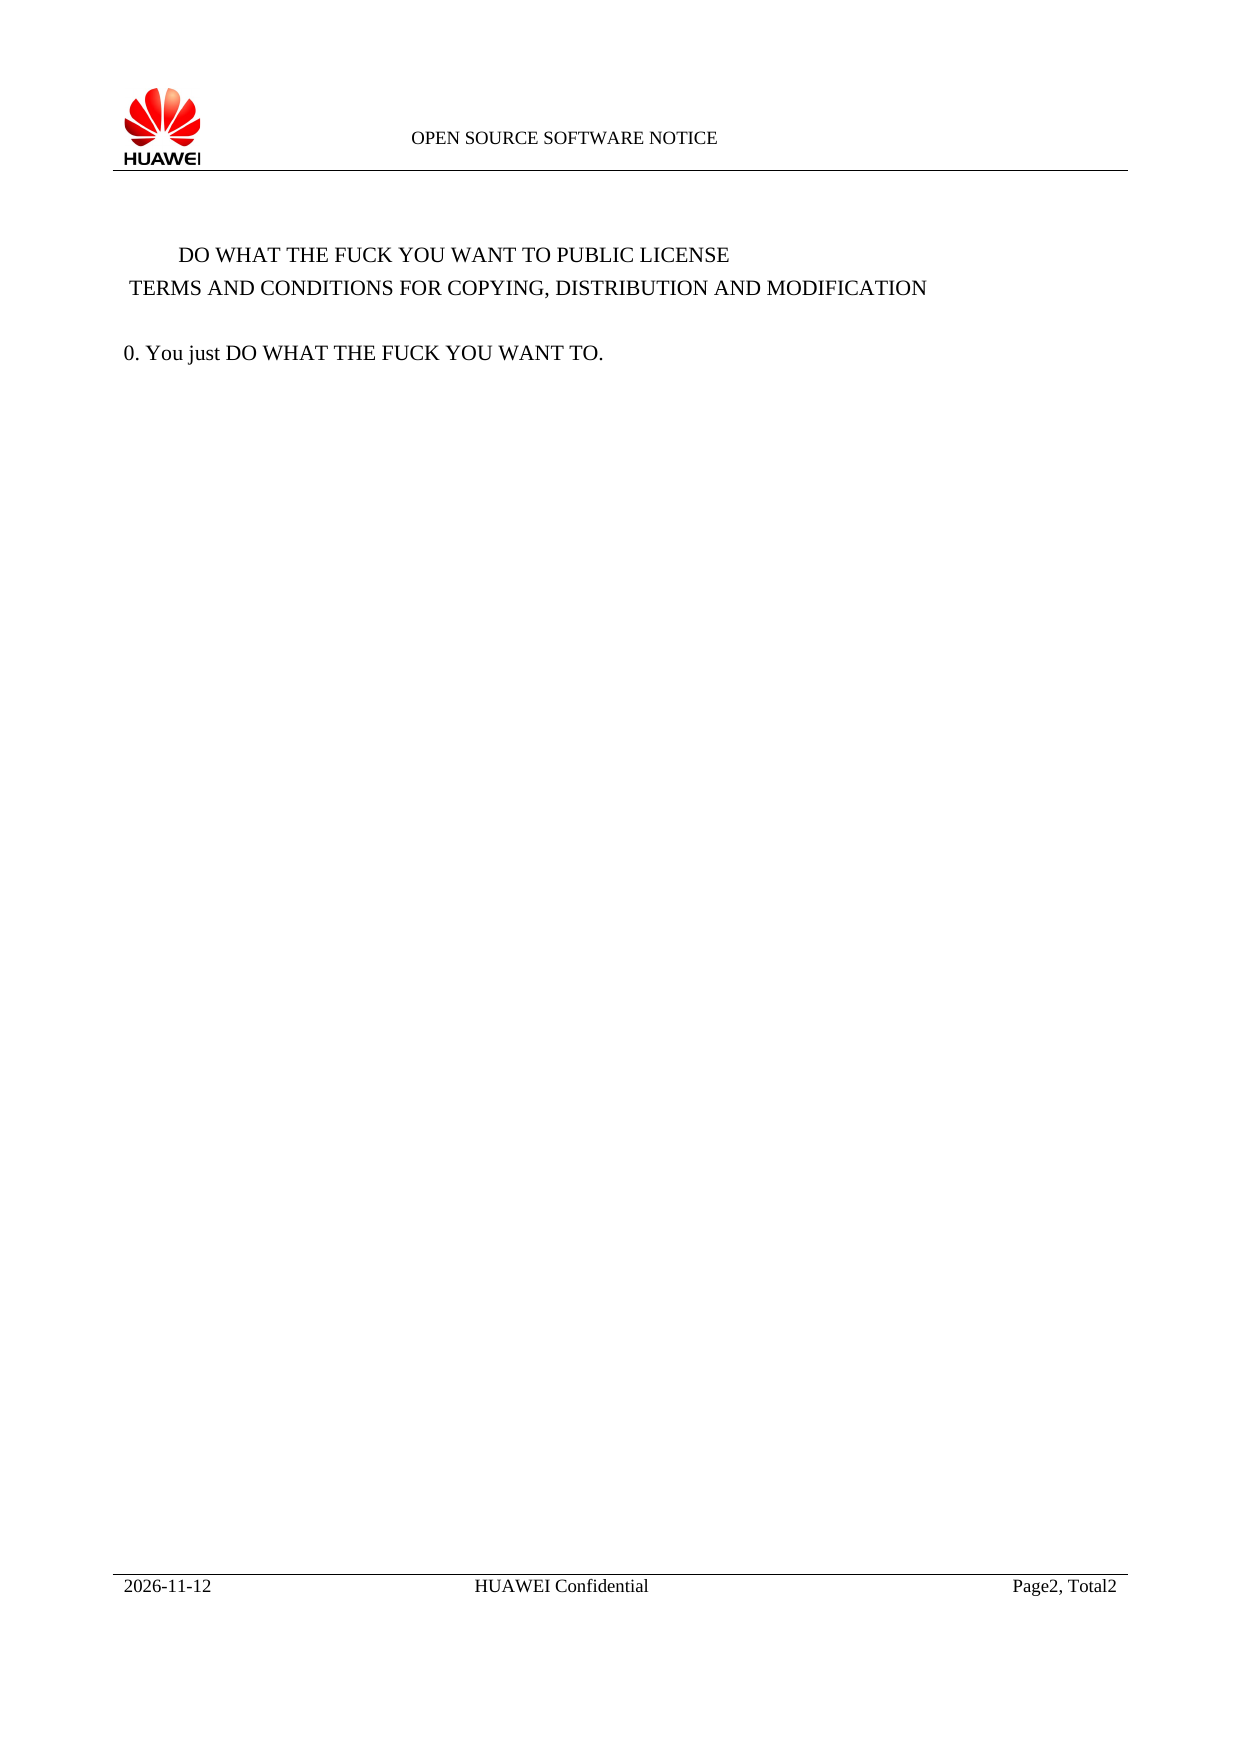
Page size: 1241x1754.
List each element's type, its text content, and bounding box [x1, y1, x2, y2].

picture [124, 88, 201, 165]
